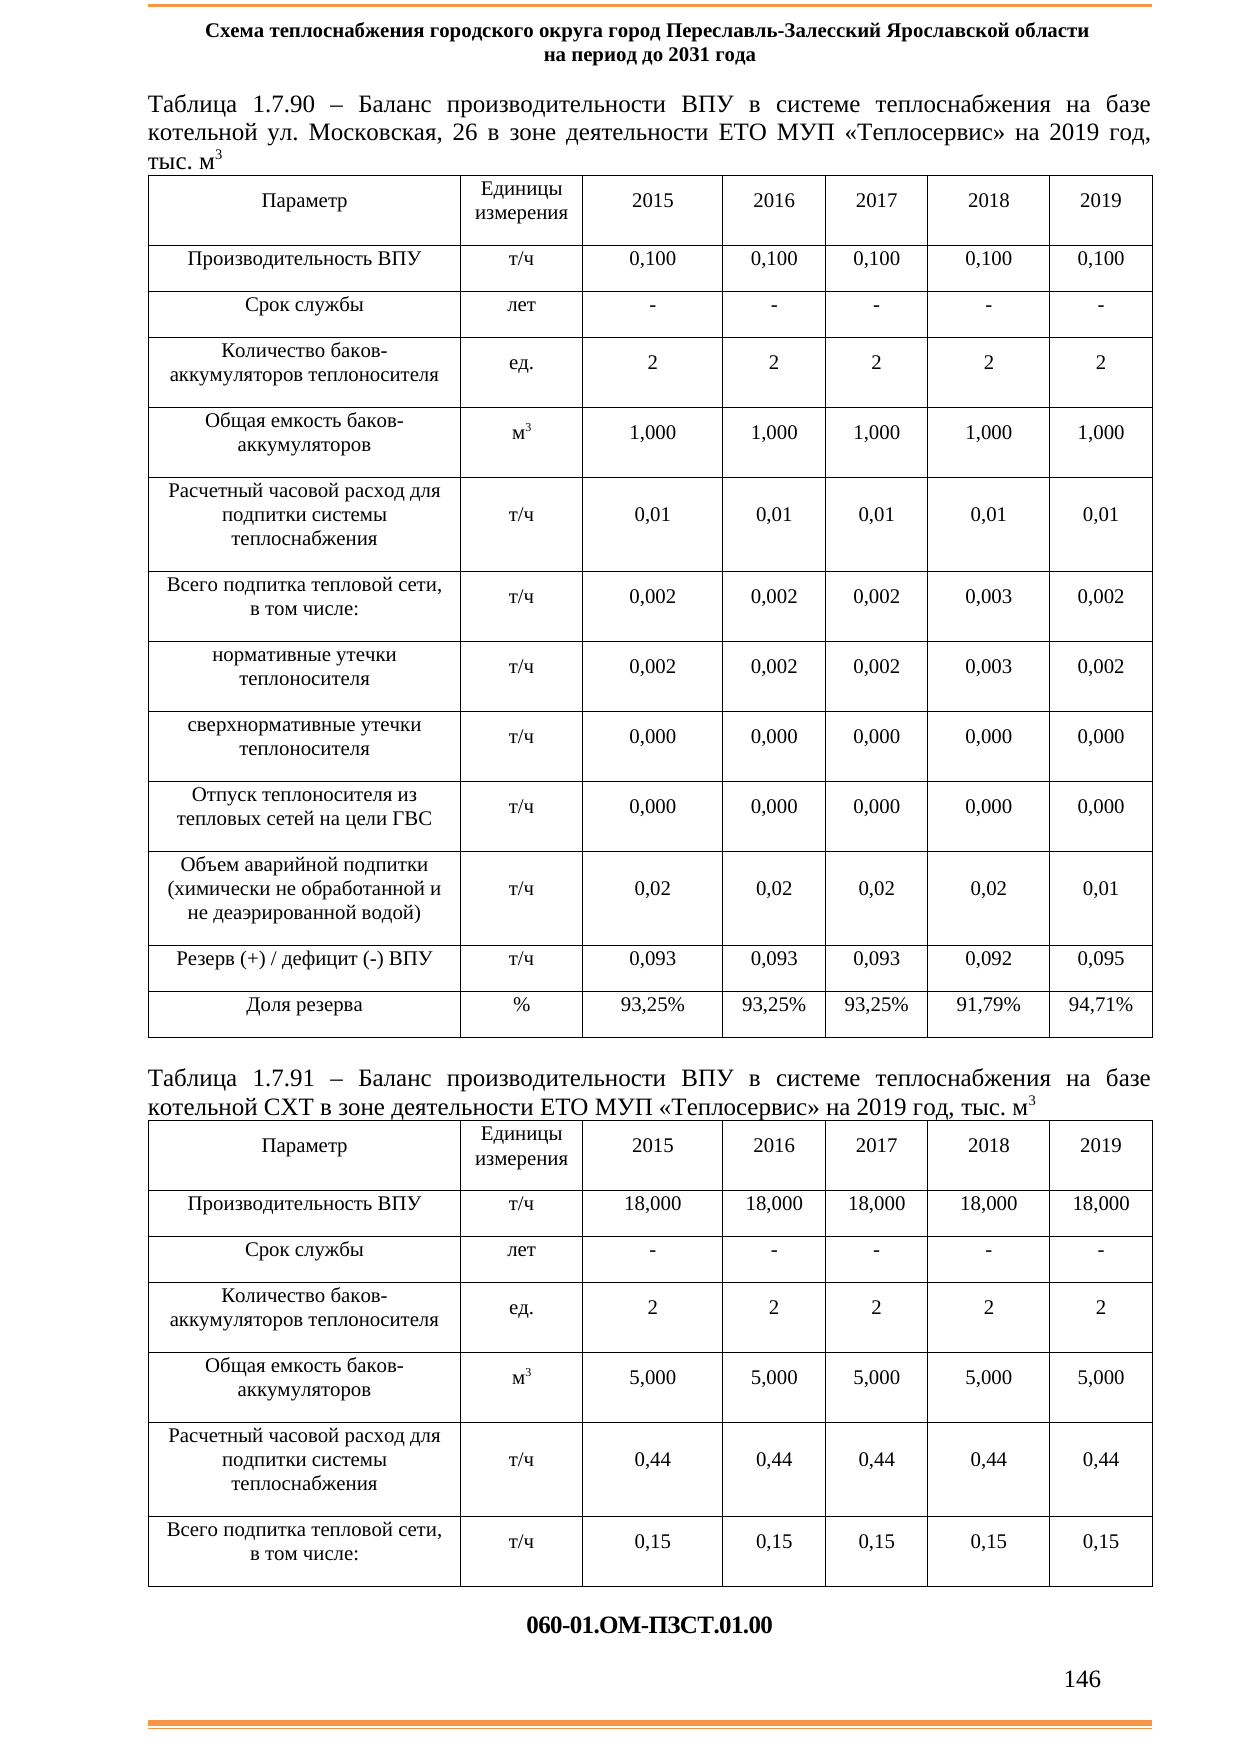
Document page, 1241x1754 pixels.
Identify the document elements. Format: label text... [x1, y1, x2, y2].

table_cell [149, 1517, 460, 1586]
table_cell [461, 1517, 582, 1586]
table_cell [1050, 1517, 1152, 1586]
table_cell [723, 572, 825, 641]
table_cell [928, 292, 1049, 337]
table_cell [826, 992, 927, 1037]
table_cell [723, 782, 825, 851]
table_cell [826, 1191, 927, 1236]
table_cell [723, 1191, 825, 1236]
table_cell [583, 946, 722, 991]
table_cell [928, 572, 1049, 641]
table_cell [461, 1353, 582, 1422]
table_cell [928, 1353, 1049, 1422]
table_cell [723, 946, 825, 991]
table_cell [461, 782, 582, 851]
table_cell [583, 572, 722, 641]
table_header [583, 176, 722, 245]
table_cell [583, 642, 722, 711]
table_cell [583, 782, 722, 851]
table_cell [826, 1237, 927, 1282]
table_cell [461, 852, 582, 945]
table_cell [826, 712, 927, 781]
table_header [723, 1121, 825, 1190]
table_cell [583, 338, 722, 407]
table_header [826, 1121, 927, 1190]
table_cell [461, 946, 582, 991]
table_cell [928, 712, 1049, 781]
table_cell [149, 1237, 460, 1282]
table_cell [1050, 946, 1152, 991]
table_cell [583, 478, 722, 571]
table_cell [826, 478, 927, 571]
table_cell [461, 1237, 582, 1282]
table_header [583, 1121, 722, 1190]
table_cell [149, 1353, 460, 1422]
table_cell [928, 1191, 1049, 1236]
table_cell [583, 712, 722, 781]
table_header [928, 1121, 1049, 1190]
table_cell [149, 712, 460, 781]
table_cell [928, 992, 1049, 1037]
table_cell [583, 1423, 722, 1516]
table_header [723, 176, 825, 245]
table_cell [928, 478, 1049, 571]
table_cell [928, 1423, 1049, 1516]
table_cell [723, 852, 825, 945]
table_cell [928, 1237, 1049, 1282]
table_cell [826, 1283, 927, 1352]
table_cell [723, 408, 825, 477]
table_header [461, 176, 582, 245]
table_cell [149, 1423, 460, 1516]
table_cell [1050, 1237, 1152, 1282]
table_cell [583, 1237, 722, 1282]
text Таблица . – Баланс производительности ВПУ в системе теплоснабжения на базе котельной СХТ в зоне деятельности ЕТО МУП «Теплосервис» на 2019 год, тыс. м3 [148, 1063, 1152, 1120]
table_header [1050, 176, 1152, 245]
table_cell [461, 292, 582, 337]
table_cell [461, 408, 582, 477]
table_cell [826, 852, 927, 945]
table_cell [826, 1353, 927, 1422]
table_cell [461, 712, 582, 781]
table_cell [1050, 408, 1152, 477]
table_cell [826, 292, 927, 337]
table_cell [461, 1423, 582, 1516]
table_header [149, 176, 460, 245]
text Таблица . – Баланс производительности ВПУ в системе теплоснабжения на базе котельной ул. Московская, 26 в зоне деятельности ЕТО МУП «Теплосервис» на 2019 год, тыс. м3 [148, 89, 1152, 175]
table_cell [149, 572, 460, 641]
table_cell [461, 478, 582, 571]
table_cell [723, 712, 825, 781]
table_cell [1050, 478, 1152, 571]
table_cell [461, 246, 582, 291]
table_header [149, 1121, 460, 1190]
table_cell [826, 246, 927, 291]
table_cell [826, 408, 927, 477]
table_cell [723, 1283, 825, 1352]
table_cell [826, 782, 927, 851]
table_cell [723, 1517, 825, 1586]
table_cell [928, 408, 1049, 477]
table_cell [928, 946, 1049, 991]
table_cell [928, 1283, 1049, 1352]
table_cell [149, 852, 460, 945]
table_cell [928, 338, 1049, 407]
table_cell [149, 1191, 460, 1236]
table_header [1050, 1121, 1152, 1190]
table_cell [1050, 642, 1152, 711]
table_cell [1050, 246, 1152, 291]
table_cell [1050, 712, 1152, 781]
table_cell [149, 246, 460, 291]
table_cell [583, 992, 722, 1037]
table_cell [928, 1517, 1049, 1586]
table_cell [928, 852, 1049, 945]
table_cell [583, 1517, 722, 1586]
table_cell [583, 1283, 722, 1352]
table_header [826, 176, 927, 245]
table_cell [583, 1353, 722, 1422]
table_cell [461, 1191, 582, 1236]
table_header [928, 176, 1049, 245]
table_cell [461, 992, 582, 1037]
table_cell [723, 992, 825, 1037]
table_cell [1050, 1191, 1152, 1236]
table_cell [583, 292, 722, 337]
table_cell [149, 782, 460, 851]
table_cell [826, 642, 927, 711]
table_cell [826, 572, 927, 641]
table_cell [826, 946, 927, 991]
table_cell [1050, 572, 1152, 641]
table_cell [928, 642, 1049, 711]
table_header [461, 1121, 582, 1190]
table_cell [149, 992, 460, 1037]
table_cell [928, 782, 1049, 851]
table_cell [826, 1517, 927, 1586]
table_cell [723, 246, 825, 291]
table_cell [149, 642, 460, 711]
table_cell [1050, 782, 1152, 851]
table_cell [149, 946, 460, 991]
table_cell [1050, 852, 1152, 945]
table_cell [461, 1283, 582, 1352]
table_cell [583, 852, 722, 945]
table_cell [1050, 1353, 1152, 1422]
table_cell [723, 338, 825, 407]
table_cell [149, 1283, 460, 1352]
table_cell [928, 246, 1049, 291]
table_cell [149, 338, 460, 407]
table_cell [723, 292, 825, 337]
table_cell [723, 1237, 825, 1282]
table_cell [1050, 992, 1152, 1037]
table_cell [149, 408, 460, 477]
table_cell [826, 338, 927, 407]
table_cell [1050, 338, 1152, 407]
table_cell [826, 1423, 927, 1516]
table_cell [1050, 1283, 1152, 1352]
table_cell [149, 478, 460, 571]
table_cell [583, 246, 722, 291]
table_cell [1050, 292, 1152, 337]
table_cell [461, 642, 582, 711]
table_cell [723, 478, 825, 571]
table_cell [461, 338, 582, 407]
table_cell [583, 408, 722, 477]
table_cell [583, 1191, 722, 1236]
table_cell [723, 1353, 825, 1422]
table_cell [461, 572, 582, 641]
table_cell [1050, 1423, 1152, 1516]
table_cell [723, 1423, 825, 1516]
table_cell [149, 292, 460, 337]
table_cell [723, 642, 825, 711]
